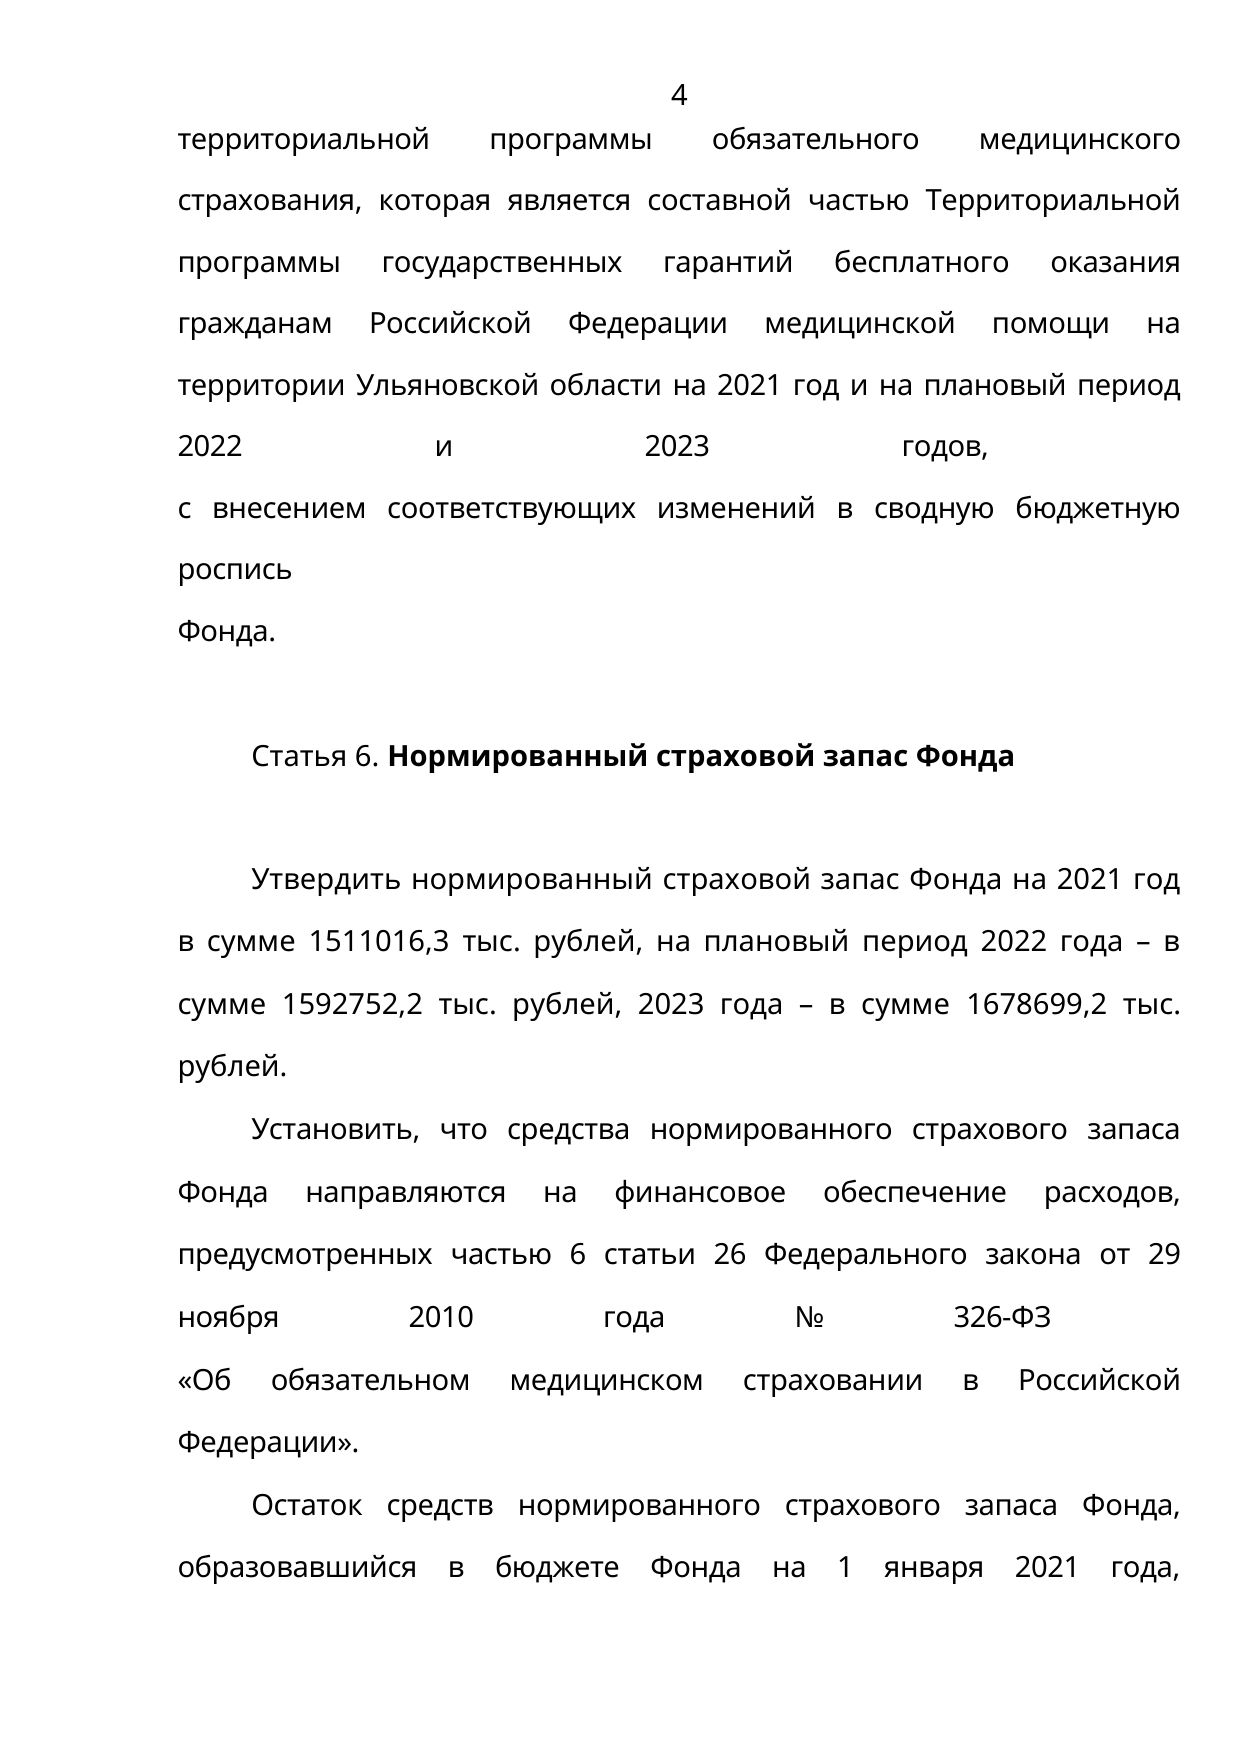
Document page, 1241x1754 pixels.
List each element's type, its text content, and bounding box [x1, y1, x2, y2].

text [177, 1484, 1181, 1586]
text Статья 6. Нормированный страховой запас Фонда [177, 735, 1181, 775]
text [177, 118, 1181, 649]
text Утвердить нормированный страховой запас Фонда на 2021 год в сумме 1511016,3 тыс. рублей, на плановый период 2022 года – в сумме 1592752,2 тыс. рублей, 2023 года – в сумме 1678699,2 тыс. рублей. [177, 858, 1181, 1085]
text Установить, что средства нормированного страхового запаса Фонда направляются на финансовое обеспечение расходов, предусмотренных частью 6 статьи 26 Федерального закона от 29 ноября 2010 года № 326-ФЗ «Об обязательном медицинском страховании в Российской Федерации». [177, 1108, 1181, 1461]
